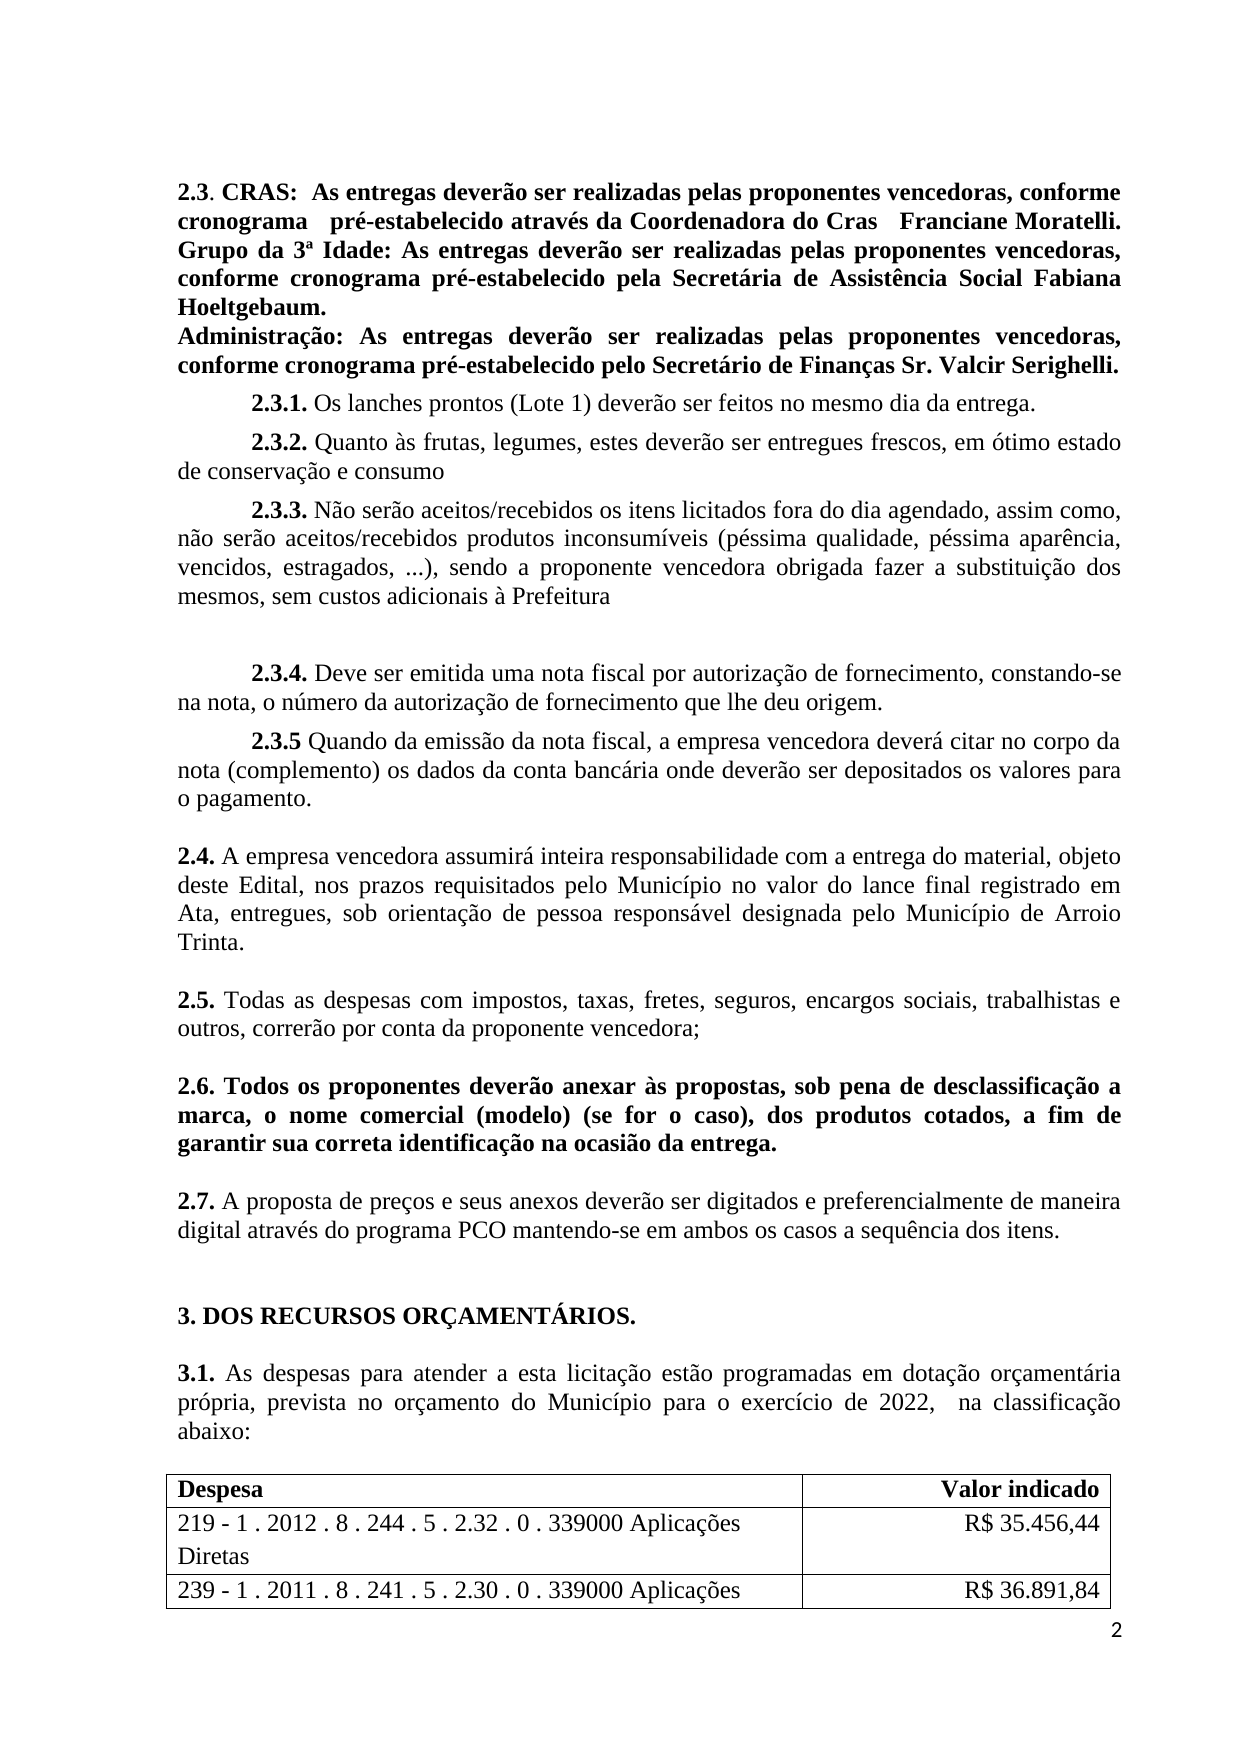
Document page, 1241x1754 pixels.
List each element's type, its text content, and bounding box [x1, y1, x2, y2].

text 3.1. As despesas para atender a esta licitação estão programadas em dotação orçamentária própria, prevista no orçamento do Município para o exercício de 2022, na classificação abaixo: [177, 1358, 1122, 1445]
text 2.5. Todas as despesas com impostos, taxas, fretes, seguros, encargos sociais, trabalhistas e outros, correrão por conta da proponente vencedora; [177, 985, 1122, 1042]
text 2.3.1. Os lanches prontos (Lote 1) deverão ser feitos no mesmo dia da entrega. [177, 388, 1122, 417]
table_cell R$ 36.891,84 [803, 1575, 1110, 1607]
text 3. DOS RECURSOS ORÇAMENTÁRIOS. [177, 1301, 1122, 1330]
text 2.7. A proposta de preços e seus anexos deverão ser digitados e preferencialmente de maneira digital através do programa PCO mantendo-se em ambos os casos a sequência dos itens. [177, 1186, 1122, 1243]
text 2.4. A empresa vencedora assumirá inteira responsabilidade com a entrega do material, objeto deste Edital, nos prazos requisitados pelo Município no valor do lance final registrado em Ata, entregues, sob orientação de pessoa responsável designada pelo Município de Arroio Trinta. [177, 841, 1122, 956]
table_header Despesa [167, 1475, 802, 1507]
table_cell 219 - 1 . 2012 . 8 . 244 . 5 . 2.32 . 0 . 339000 Aplicações Diretas [167, 1508, 802, 1574]
text 2.3.4. Deve ser emitida uma nota fiscal por autorização de fornecimento, constando-se na nota, o número da autorização de fornecimento que lhe deu origem. [177, 658, 1122, 716]
text 2.3.3. Não serão aceitos/recebidos os itens licitados fora do dia agendado, assim como, não serão aceitos/recebidos produtos inconsumíveis (péssima qualidade, péssima aparência, vencidos, estragados, ...), sendo a proponente vencedora obrigada fazer a substituição dos mesmos, sem custos adicionais à Prefeitura [177, 495, 1122, 610]
text 2.6. Todos os proponentes deverão anexar às propostas, sob pena de desclassificação a marca, o nome comercial (modelo) (se for o caso), dos produtos cotados, a fim de garantir sua correta identificação na ocasião da entrega. [177, 1071, 1122, 1157]
text 2.3.2. Quanto às frutas, legumes, estes deverão ser entregues frescos, em ótimo estado de conservação e consumo [177, 427, 1122, 485]
table_header Valor indicado [803, 1475, 1110, 1507]
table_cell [167, 1575, 802, 1607]
text 2.3. CRAS: As entregas deverão ser realizadas pelas proponentes vencedoras, conforme cronograma pré-estabelecido através da Coordenadora do Cras Franciane Moratelli. Grupo da 3ª Idade: As entregas deverão ser realizadas pelas proponentes vencedoras, conforme cronograma pré-estabelecido pela Secretária de Assistência Social Fabiana Hoeltgebaum. Administração: As entregas deverão ser realizadas pelas proponentes vencedoras, conforme cronograma pré-estabelecido pelo Secretário de Finanças Sr. Valcir Serighelli. [177, 177, 1122, 378]
table_cell R$ 35.456,44 [803, 1508, 1110, 1574]
text 2.3.5 Quando da emissão da nota fiscal, a empresa vencedora deverá citar no corpo da nota (complemento) os dados da conta bancária onde deverão ser depositados os valores para o pagamento. [177, 726, 1122, 812]
